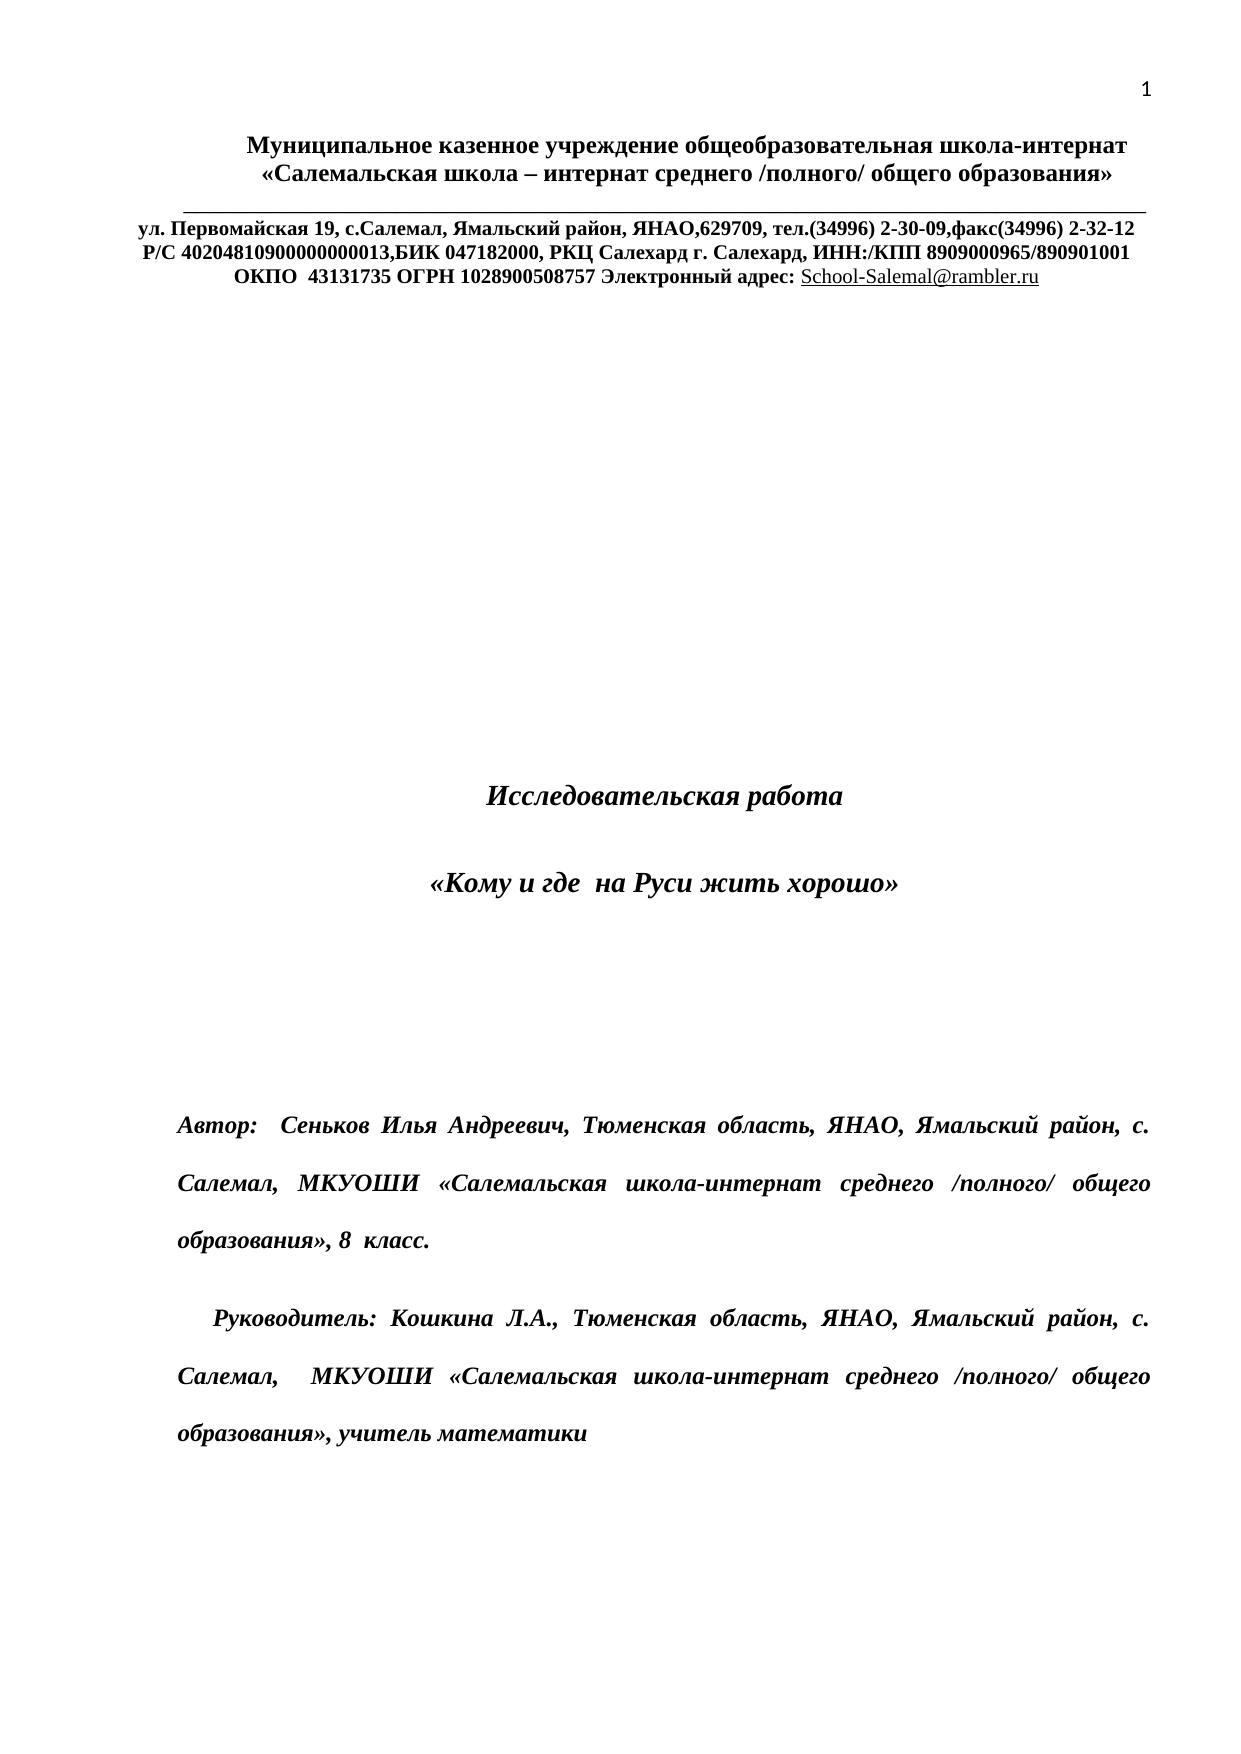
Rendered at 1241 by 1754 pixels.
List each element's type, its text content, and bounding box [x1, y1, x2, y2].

text _____________________________________________________________________________ [177, 187, 1152, 216]
subtitle Муниципальное казенное учреждение общеобразовательная школа-интернат [177, 130, 1152, 158]
text ул. Первомайская 19, с.Салемал, Ямальский район, ЯНАО,629709, тел.(34996) 2-30-09,факс(34996) 2-32-12 Р/С 40204810900000000013,БИК 047182000, РКЦ Салехард г. Салехард, ИНН:/КПП 8909000965/890901001 ОКПО 43131735 ОГРН 1028900508757 Электронный адрес: School-Salemal@rambler.ru [121, 216, 1152, 288]
subtitle «Салемальская школа – интернат среднего /полного/ общего образования» [177, 158, 1152, 187]
text Руководитель: Кошкина Л.А., Тюменская область, ЯНАО, Ямальский район, с. Салемал, МКУОШИ «Салемальская школа-интернат среднего /полного/ общего образования», учитель математики [121, 1303, 1152, 1447]
text Автор: Сеньков Илья Андреевич, Тюменская область, ЯНАО, Ямальский район, с. Салемал, МКУОШИ «Салемальская школа-интернат среднего /полного/ общего образования», 8 класс. [177, 1110, 1152, 1254]
text «Кому и где на Руси жить хорошо» [177, 866, 1152, 899]
text Исследовательская работа [177, 778, 1152, 811]
